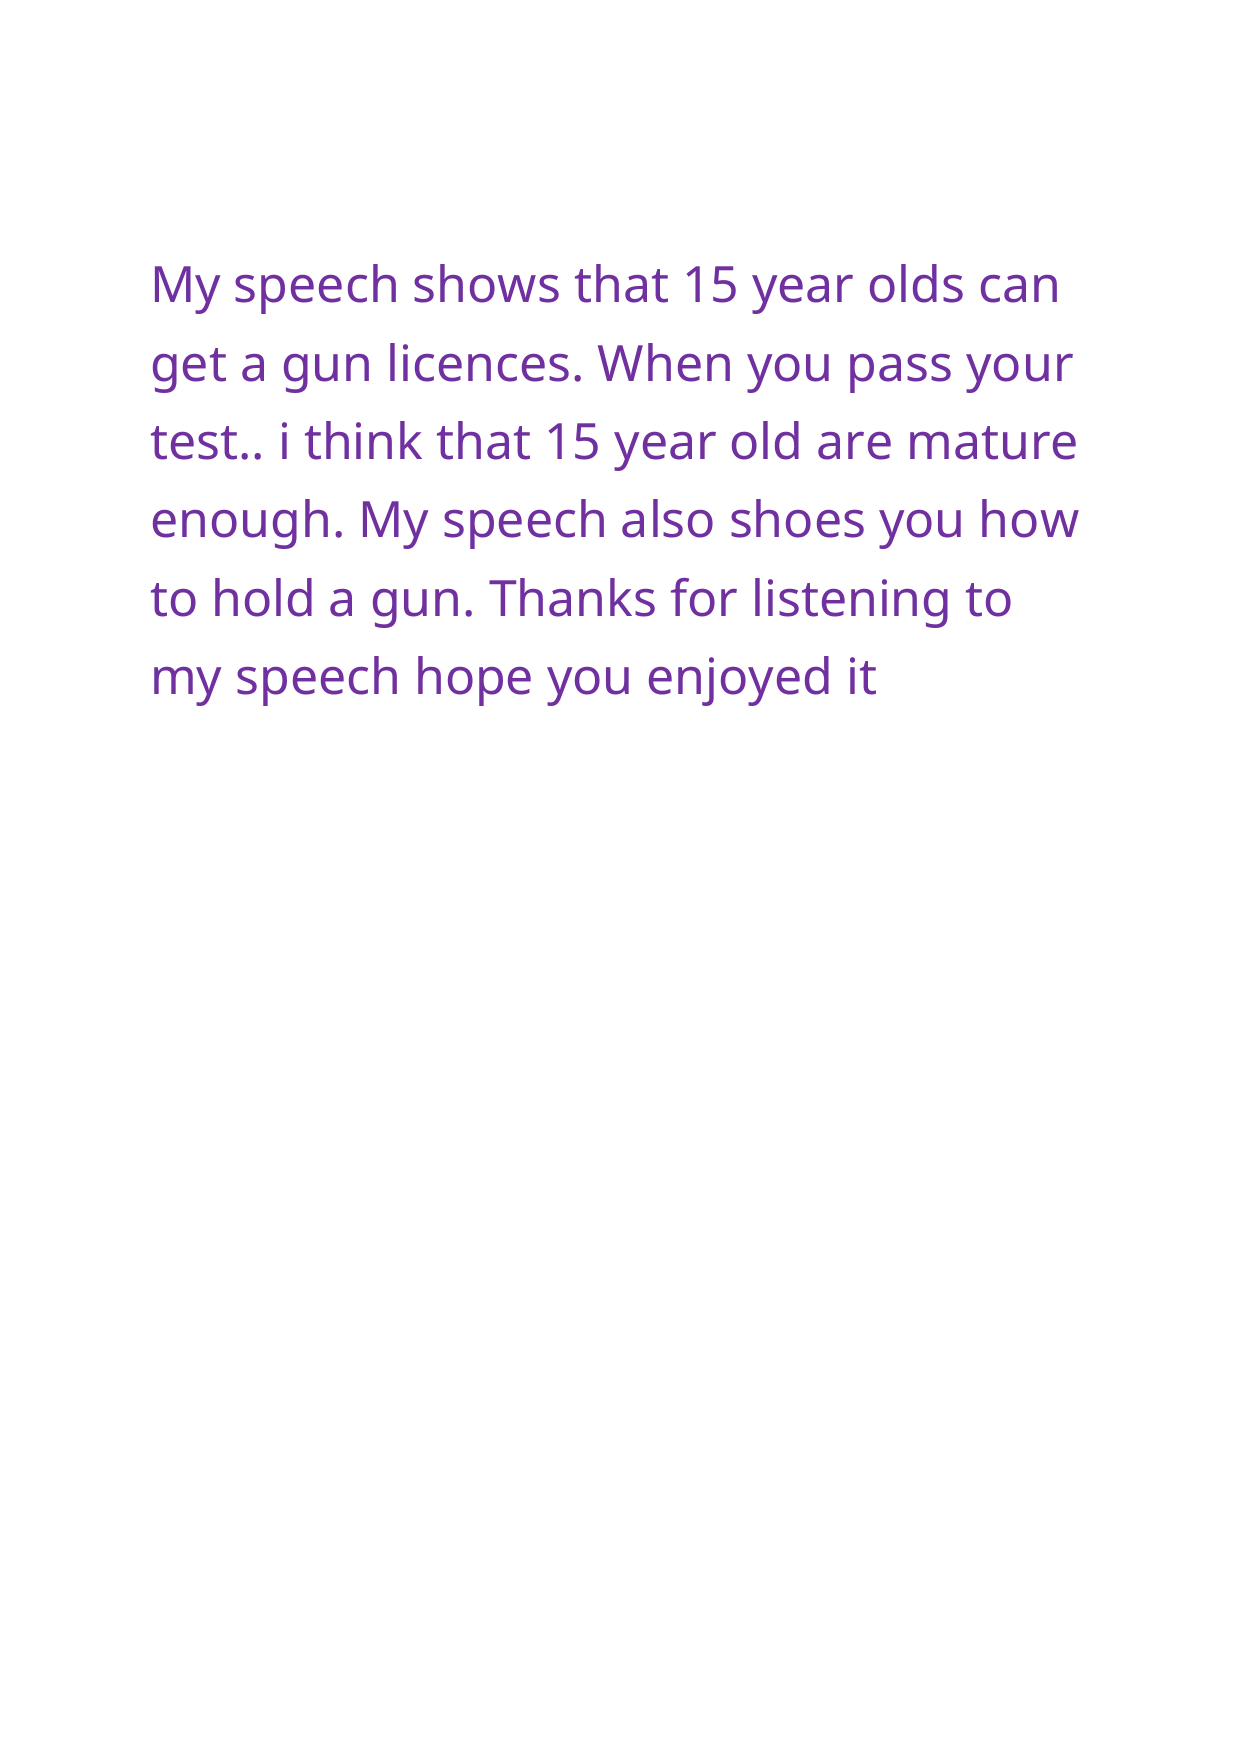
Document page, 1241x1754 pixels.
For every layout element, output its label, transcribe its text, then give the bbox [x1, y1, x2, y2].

text My speech shows that 15 year olds can get a gun licences. When you pass your test.. i think that 15 year old are mature enough. My speech also shoes you how to hold a gun. Thanks for listening to my speech hope you enjoyed it [150, 249, 1090, 709]
